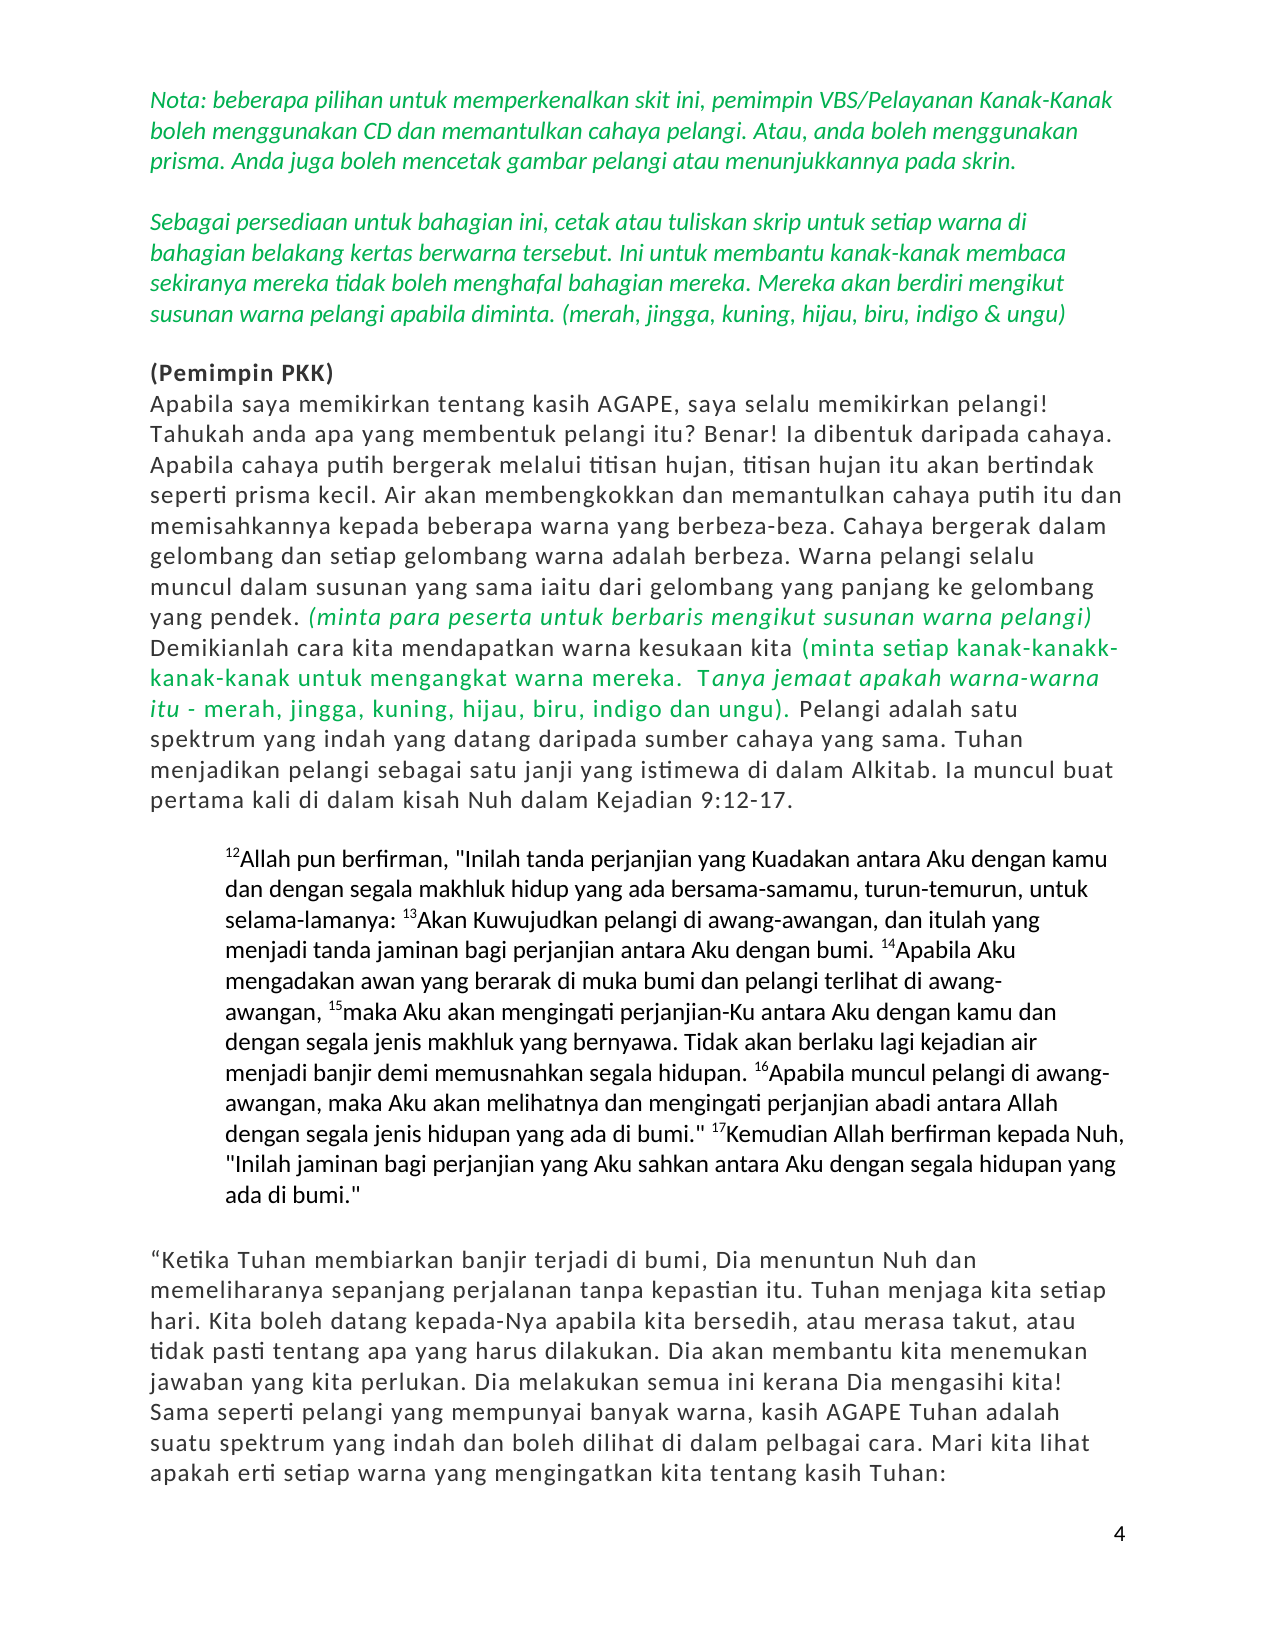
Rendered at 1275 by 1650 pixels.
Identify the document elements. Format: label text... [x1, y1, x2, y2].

text “Ketika Tuhan membiarkan banjir terjadi di bumi, Dia menuntun Nuh dan memeliharanya sepanjang perjalanan tanpa kepastian itu. Tuhan menjaga kita setiap hari. Kita boleh datang kepada-Nya apabila kita bersedih, atau merasa takut, atau tidak pasti tentang apa yang harus dilakukan. Dia akan membantu kita menemukan jawaban yang kita perlukan. Dia melakukan semua ini kerana Dia mengasihi kita! Sama seperti pelangi yang mempunyai banyak warna, kasih AGAPE Tuhan adalah suatu spektrum yang indah dan boleh dilihat di dalam pelbagai cara. Mari kita lihat apakah erti setiap warna yang mengingatkan kita tentang kasih Tuhan: [150, 1244, 1125, 1488]
text (Pemimpin PKK) [150, 357, 1125, 388]
text Nota: beberapa pilihan untuk memperkenalkan skit ini, pemimpin VBS/Pelayanan Kanak-Kanak boleh menggunakan CD dan memantulkan cahaya pelangi. Atau, anda boleh menggunakan prisma. Anda juga boleh mencetak gambar pelangi atau menunjukkannya pada skrin. [150, 84, 1125, 176]
text Sebagai persediaan untuk bahagian ini, cetak atau tuliskan skrip untuk setiap warna di bahagian belakang kertas berwarna tersebut. Ini untuk membantu kanak-kanak membaca sekiranya mereka tidak boleh menghafal bahagian mereka. Mereka akan berdiri mengikut susunan warna pelangi apabila diminta. (merah, jingga, kuning, hijau, biru, indigo & ungu) [150, 206, 1125, 328]
text Apabila saya memikirkan tentang kasih AGAPE, saya selalu memikirkan pelangi! Tahukah anda apa yang membentuk pelangi itu? Benar! Ia dibentuk daripada cahaya. Apabila cahaya putih bergerak melalui titisan hujan, titisan hujan itu akan bertindak seperti prisma kecil. Air akan membengkokkan dan memantulkan cahaya putih itu dan memisahkannya kepada beberapa warna yang berbeza-beza. Cahaya bergerak dalam gelombang dan setiap gelombang warna adalah berbeza. Warna pelangi selalu muncul dalam susunan yang sama iaitu dari gelombang yang panjang ke gelombang yang pendek. (minta para peserta untuk berbaris mengikut susunan warna pelangi) Demikianlah cara kita mendapatkan warna kesukaan kita (minta setiap kanak-kanakk-kanak-kanak untuk mengangkat warna mereka. Tanya jemaat apakah warna-warna itu - merah, jingga, kuning, hijau, biru, indigo dan ungu). Pelangi adalah satu spektrum yang indah yang datang daripada sumber cahaya yang sama. Tuhan menjadikan pelangi sebagai satu janji yang istimewa di dalam Alkitab. Ia muncul buat pertama kali di dalam kisah Nuh dalam Kejadian 9:12-17. [150, 388, 1125, 815]
